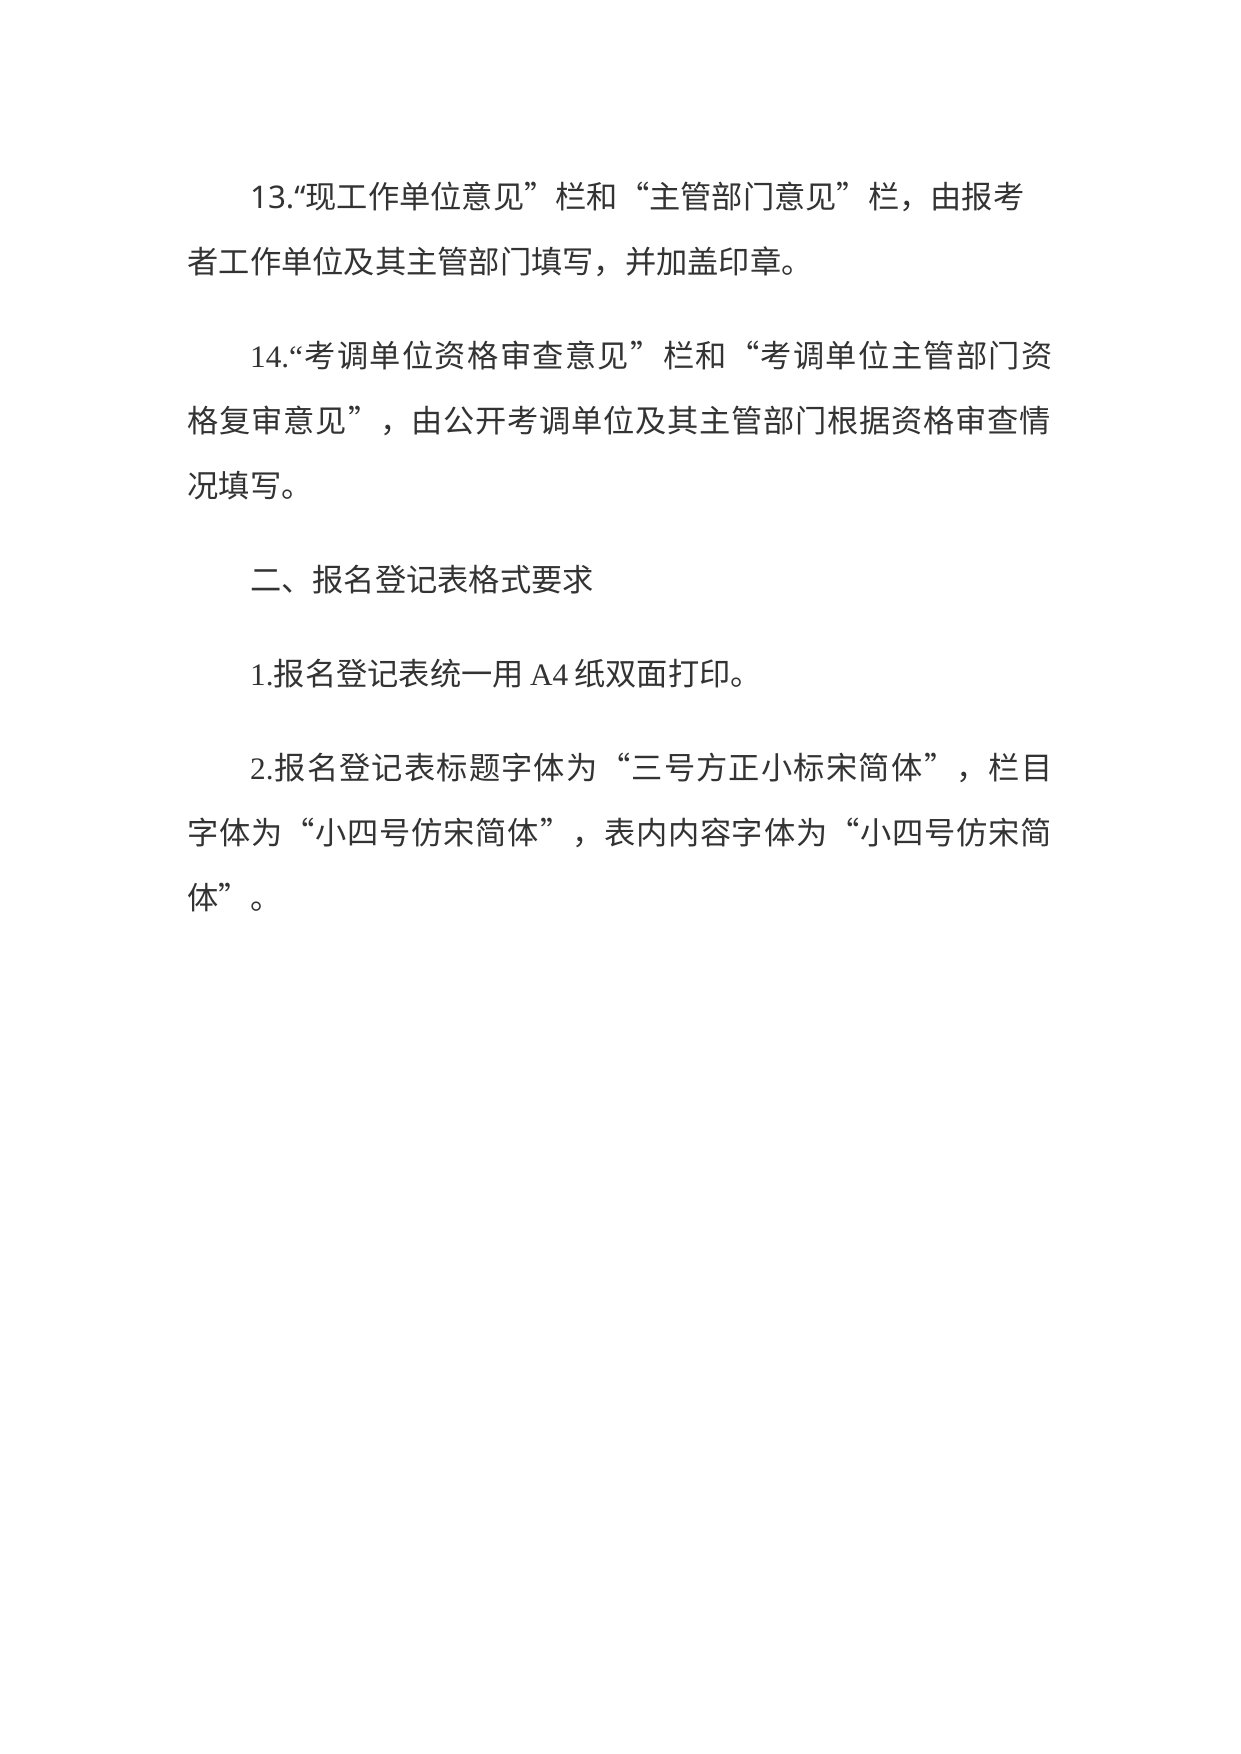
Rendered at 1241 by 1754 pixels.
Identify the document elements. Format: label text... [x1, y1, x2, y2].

text 14.“考调单位资格审查意见”栏和“考调单位主管部门资格复审意见”，由公开考调单位及其主管部门根据资格审查情况填写。 [187, 321, 1053, 516]
text 1.报名登记表统一用A4纸双面打印。 [187, 639, 1053, 704]
text 13.“现工作单位意见”栏和“主管部门意见”栏，由报考者工作单位及其主管部门填写，并加盖印章。 [187, 162, 1053, 292]
text 2.报名登记表标题字体为“三号方正小标宋简体”，栏目字体为“小四号仿宋简体”，表内内容字体为“小四号仿宋简体”。 [187, 734, 1053, 929]
text 二、报名登记表格式要求 [187, 545, 1053, 610]
